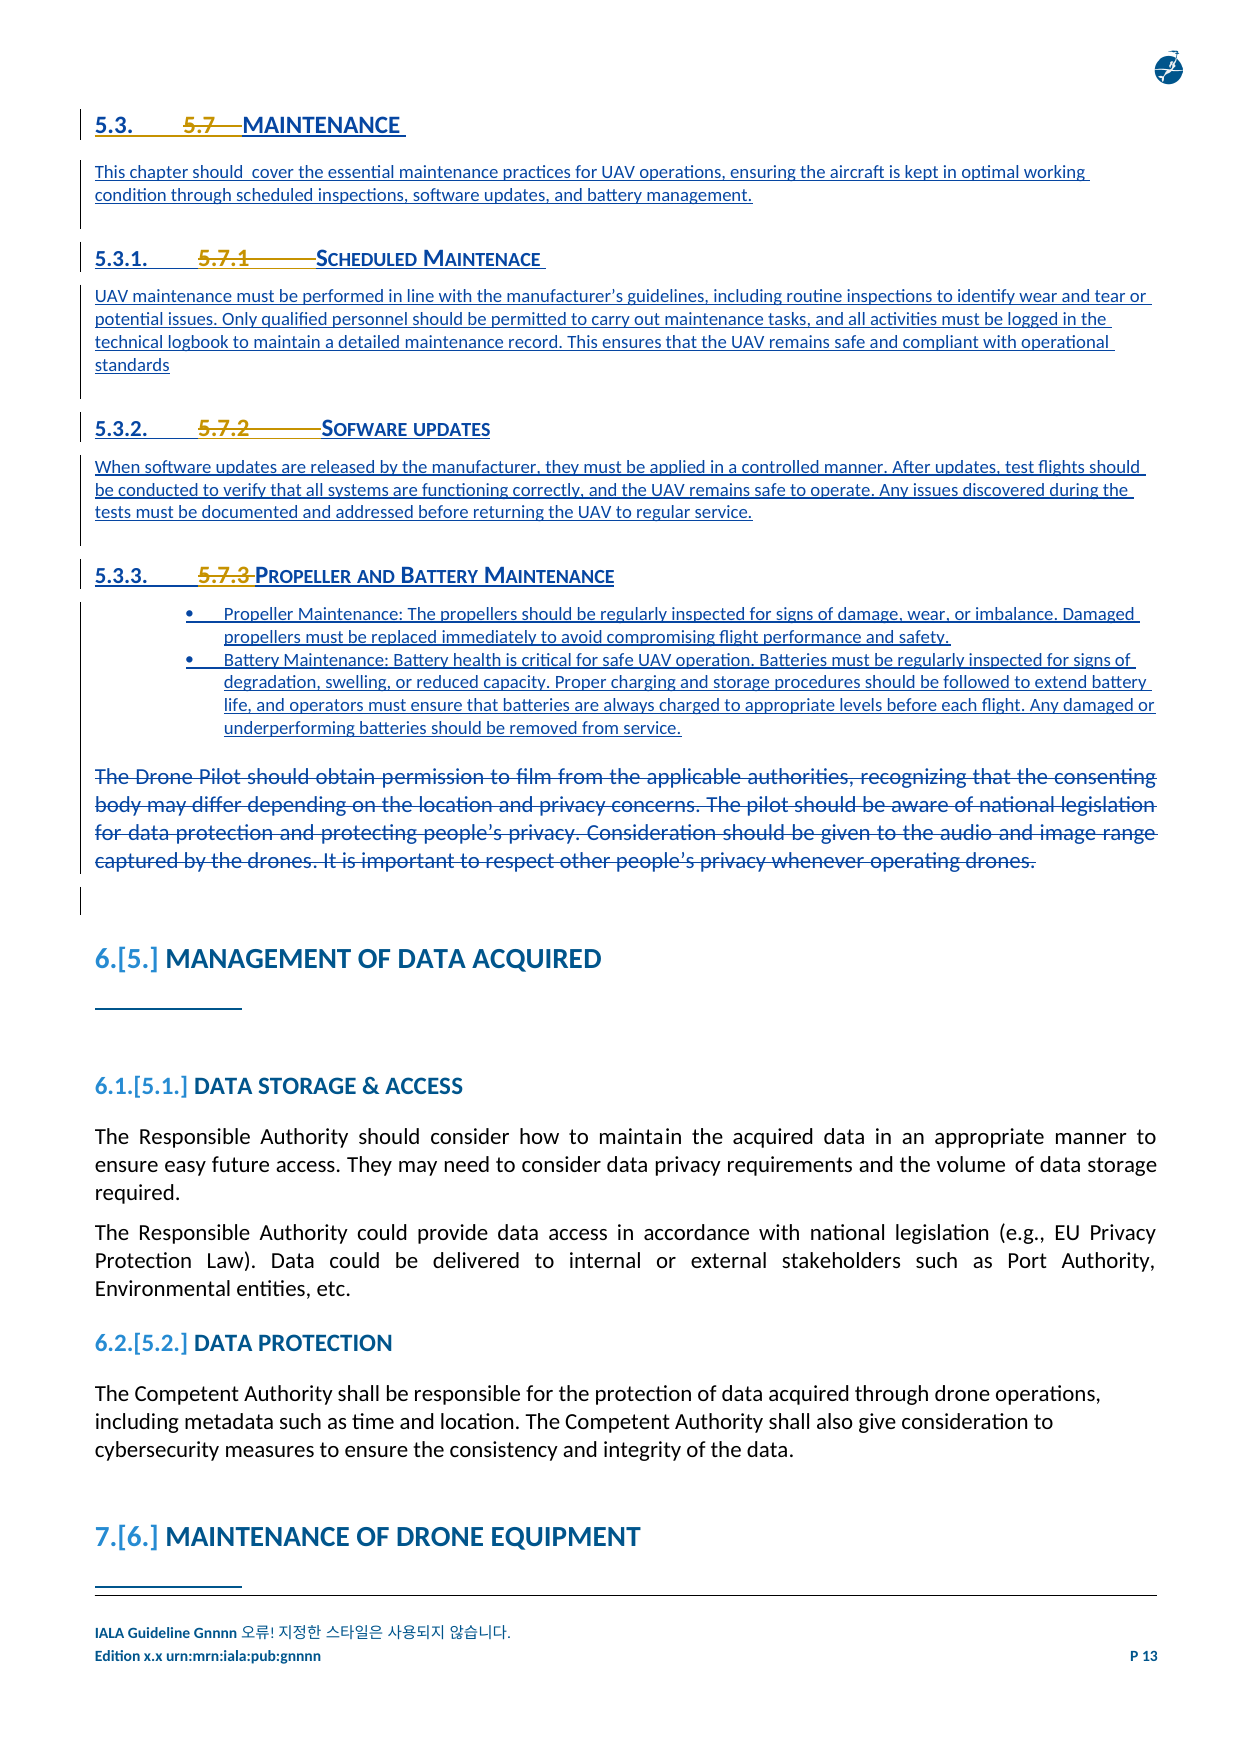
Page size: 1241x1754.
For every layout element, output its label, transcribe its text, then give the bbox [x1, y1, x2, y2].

text The Responsible Authority should consider how to maintain the acquired data in an appropriate manner to ensure easy future access. They may need to consider data privacy requirements and the volume of data storage required. [94, 1122, 1157, 1206]
text The Responsible Authority could provide data access in accordance with national legislation (e.g., EU Privacy Protection Law). Data could be delivered to internal or external stakeholders such as Port Authority, Environmental entities, etc. [94, 1218, 1157, 1302]
subtitle management of data acquired [94, 940, 1157, 976]
subtitle maintenance of drone equipment [94, 1518, 1157, 1554]
subtitle Data protection [94, 1327, 1157, 1358]
text The Competent Authority shall be responsible for the protection of data acquired through drone operations, including metadata such as time and location. The Competent Authority shall also give consideration to cybersecurity measures to ensure the consistency and integrity of the data. [94, 1379, 1157, 1463]
picture [1123, 0, 1241, 119]
subtitle Data Storage & Access [94, 1070, 1157, 1101]
